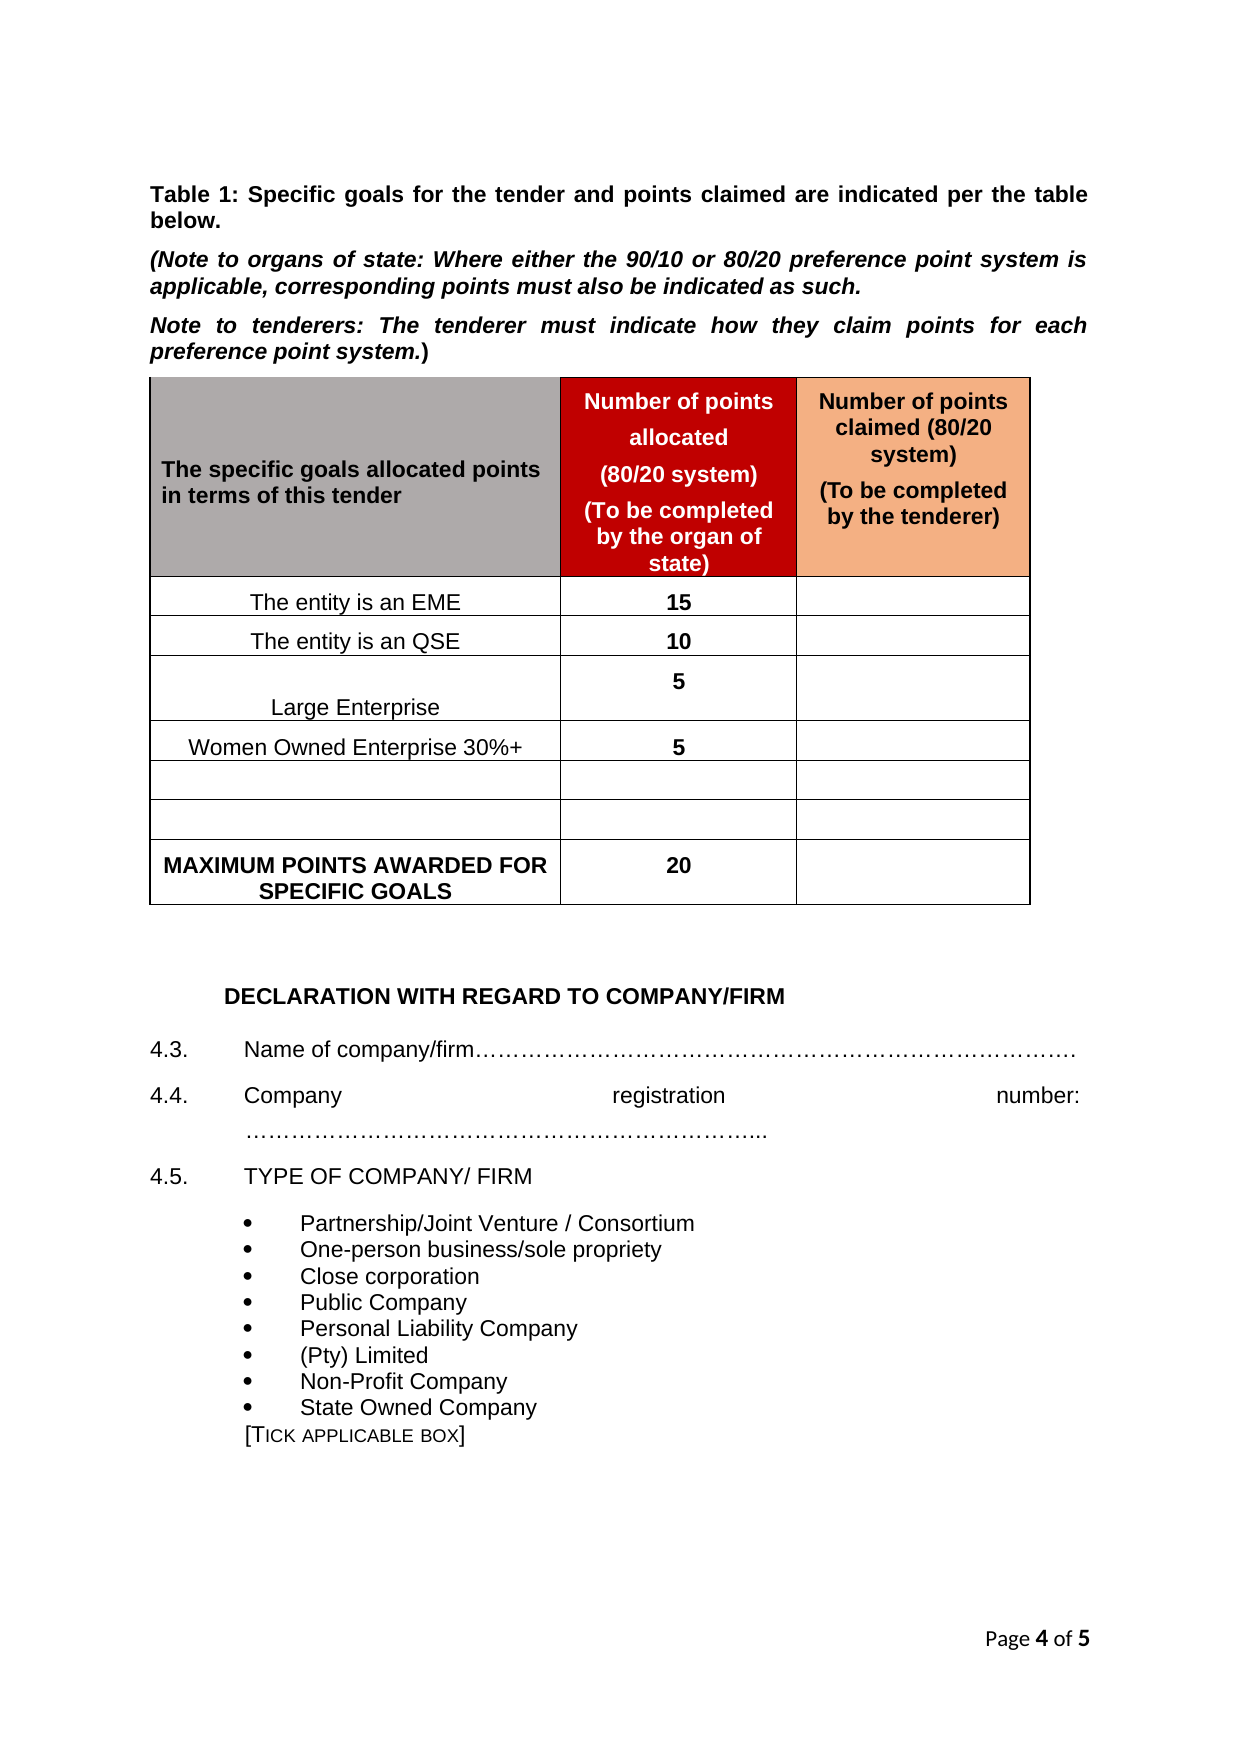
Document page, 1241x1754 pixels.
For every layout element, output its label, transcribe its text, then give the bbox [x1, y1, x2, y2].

table_cell The entity is an QSE [151, 616, 560, 655]
table_cell 5 [561, 721, 796, 760]
table_header Number of points allocated (80/20 system) (To be completed by the organ of state) [561, 378, 796, 576]
text Non-Profit Company [244, 1368, 1090, 1394]
text Partnership/Joint Venture / Consortium [244, 1210, 1090, 1236]
text (Pty) Limited [244, 1342, 1090, 1368]
table_cell The entity is an EME [151, 577, 560, 615]
table_header Number of points claimed (80/20 system) (To be completed by the tenderer) [797, 378, 1029, 576]
table_cell 15 [561, 577, 796, 615]
list TYPE OF COMPANY/ FIRM [150, 1163, 1090, 1189]
table_cell [797, 656, 1029, 720]
text One-person business/sole propriety [244, 1236, 1090, 1263]
table_cell [561, 761, 796, 799]
text (Note to organs of state: Where either the 90/10 or 80/20 preference point system is applicable, corresponding points must also be indicated as such. [150, 246, 1090, 299]
text Public Company [244, 1289, 1090, 1315]
text Note to tenderers: The tenderer must indicate how they claim points for each preference point system.) [150, 312, 1090, 364]
table_header The specific goals allocated points in terms of this tender [151, 377, 560, 576]
table_cell 10 [561, 616, 796, 655]
text Table 1: Specific goals for the tender and points claimed are indicated per the table below. [150, 181, 1090, 234]
list Name of company/firm……………………………………………………………………. [150, 1036, 1090, 1062]
text Close corporation [244, 1263, 1090, 1289]
text Personal Liability Company [244, 1315, 1090, 1342]
table_cell [797, 721, 1029, 760]
table_cell [561, 800, 796, 838]
table_cell Women Owned Enterprise 30%+ [151, 721, 560, 760]
table_cell Large Enterprise [151, 656, 560, 720]
table_cell 20 [561, 840, 796, 904]
table_cell [151, 761, 560, 799]
table_cell [797, 577, 1029, 615]
table_cell 5 [561, 656, 796, 720]
text State Owned Company [244, 1394, 1090, 1421]
table_cell [151, 800, 560, 838]
table_cell MAXIMUM POINTS AWARDED FOR SPECIFIC GOALS [151, 840, 560, 904]
table_cell [797, 800, 1029, 838]
table_cell [797, 616, 1029, 655]
list Company registration number: …………………………………………………………... [150, 1082, 1080, 1143]
text DECLARATION WITH REGARD TO COMPANY/FIRM [150, 983, 1090, 1009]
table_cell [797, 761, 1029, 799]
table_cell [797, 840, 1029, 904]
text [Tick applicable box] [244, 1421, 1090, 1447]
